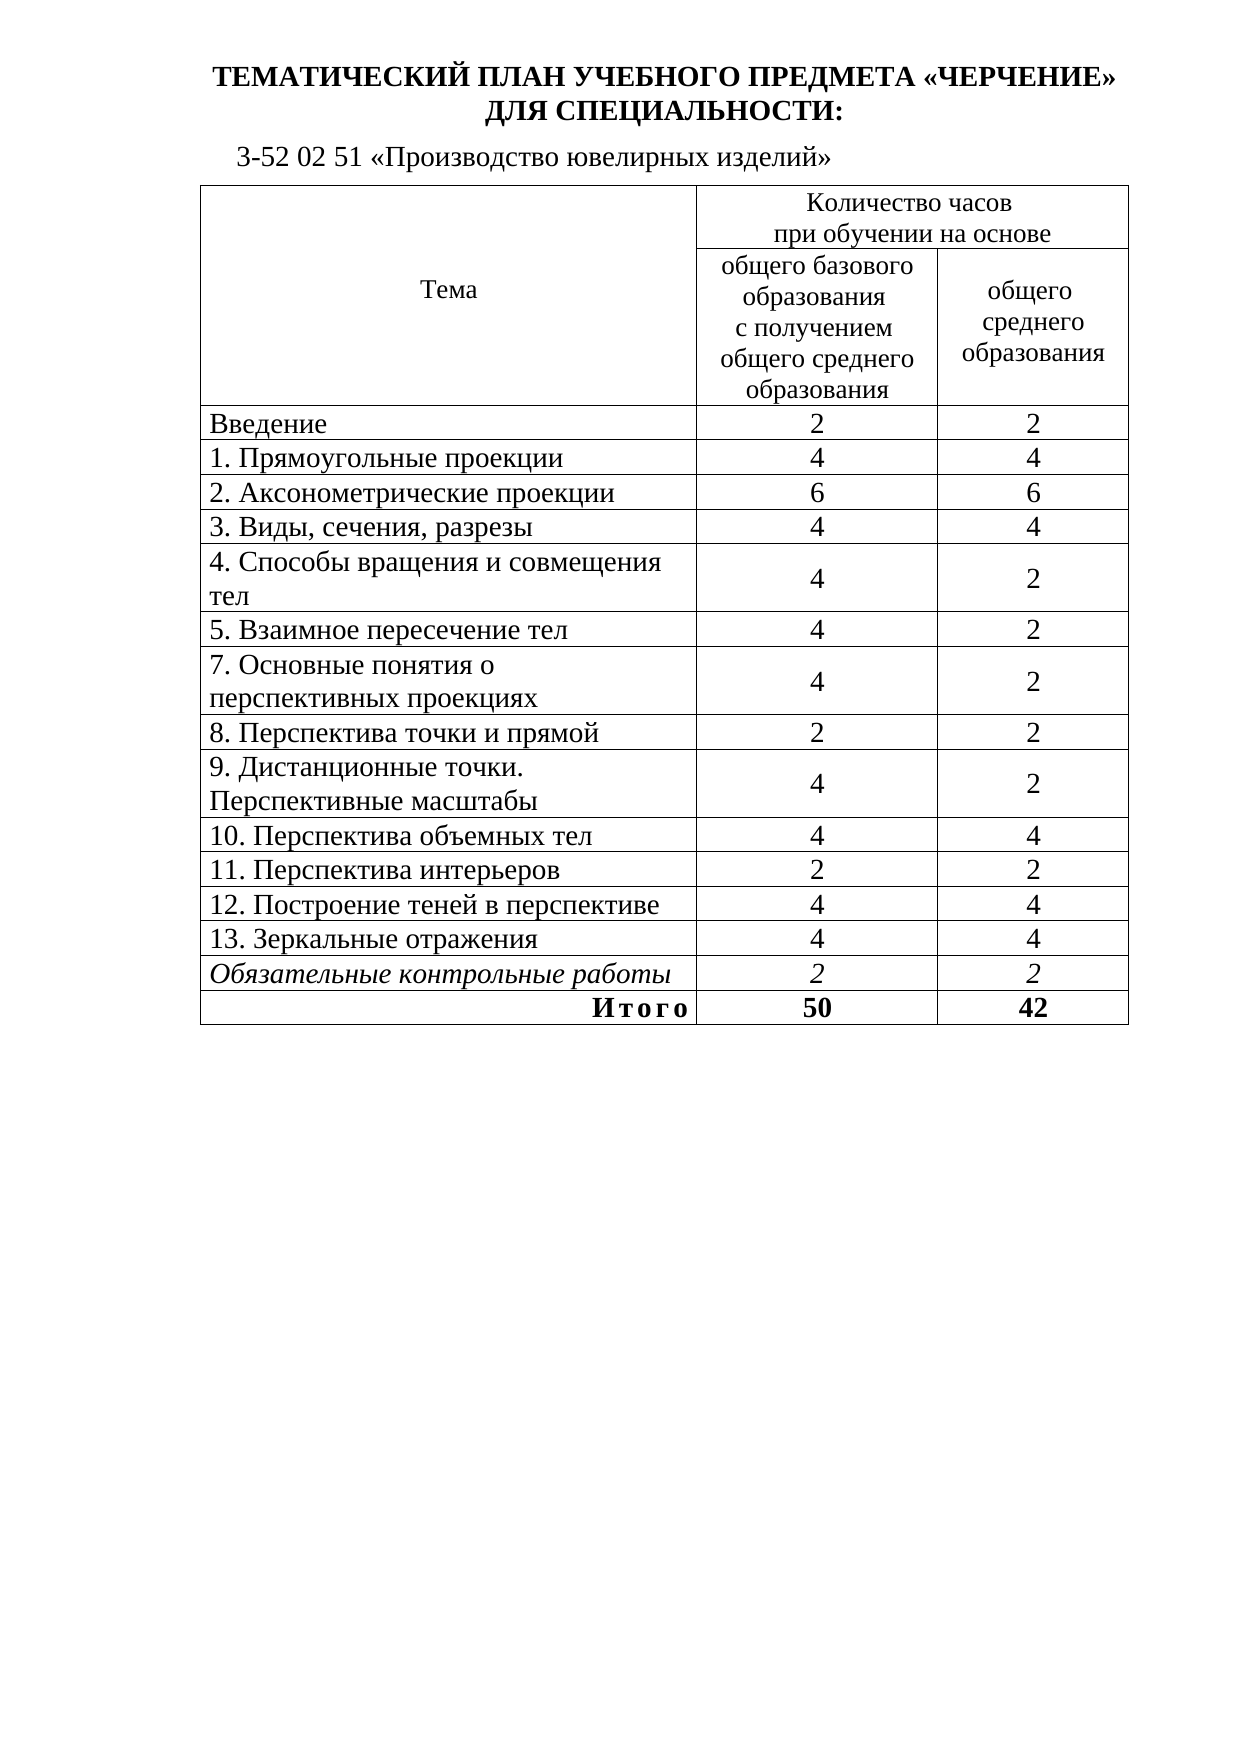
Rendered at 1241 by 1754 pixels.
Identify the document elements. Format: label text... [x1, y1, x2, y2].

table_cell 8. Перспектива точки и прямой [201, 715, 696, 748]
table_cell 2 [697, 852, 937, 886]
table_cell 2 [938, 544, 1128, 611]
table_cell 13. Зеркальные отражения [201, 921, 696, 955]
table_cell 3. Виды, сечения, разрезы [201, 510, 696, 543]
table_cell 4 [938, 510, 1128, 543]
table_cell 2 [938, 715, 1128, 748]
table_cell 4 [697, 750, 937, 817]
table_cell 4 [938, 887, 1128, 920]
table_header Тема [201, 186, 696, 405]
table_cell 2 [938, 852, 1128, 886]
table_cell 4 [697, 612, 937, 646]
table_cell 4. Способы вращения и совмещения тел [201, 544, 696, 611]
table_cell 2 [697, 956, 937, 989]
table_cell 4 [697, 887, 937, 920]
table_cell 5. Взаимное пересечение тел [201, 612, 696, 646]
table_cell 12. Построение теней в перспективе [201, 887, 696, 920]
table_header Количество часов при обучении на основе [697, 186, 1128, 248]
table_cell 10. Перспектива объемных тел [201, 818, 696, 851]
table_cell Обязательные контрольные работы [201, 956, 696, 989]
table_cell 2 [697, 715, 937, 748]
text 3-52 02 51 «Производство ювелирных изделий» [177, 139, 1152, 172]
table_cell 4 [938, 921, 1128, 955]
table_cell 1. Прямоугольные проекции [201, 440, 696, 474]
table_cell 7. Основные понятия о перспективных проекциях [201, 647, 696, 714]
table_cell 4 [697, 921, 937, 955]
table_cell Итого [201, 991, 696, 1024]
table_cell 4 [938, 818, 1128, 851]
table_cell 4 [697, 440, 937, 474]
table_cell 2. Аксонометрические проекции [201, 475, 696, 508]
table_cell общего среднего образования [938, 249, 1128, 405]
table_cell 50 [697, 991, 937, 1024]
table_cell 4 [697, 647, 937, 714]
table_cell 11. Перспектива интерьеров [201, 852, 696, 886]
table_cell 2 [938, 647, 1128, 714]
table_cell 4 [697, 818, 937, 851]
table_cell 6 [697, 475, 937, 508]
table_cell 4 [697, 510, 937, 543]
table_cell 2 [938, 750, 1128, 817]
table_cell 2 [938, 956, 1128, 989]
table_cell 2 [938, 406, 1128, 439]
table_cell 42 [938, 991, 1128, 1024]
table_cell Введение [201, 406, 696, 439]
table_cell 4 [938, 440, 1128, 474]
table_cell 6 [938, 475, 1128, 508]
table_cell 4 [697, 544, 937, 611]
table_cell 2 [697, 406, 937, 439]
text Тематический план учебного предмета «Черчение» для специальности: [177, 59, 1152, 126]
table_cell 9. Дистанционные точки. Перспективные масштабы [201, 750, 696, 817]
table_cell 2 [938, 612, 1128, 646]
table_cell общего базового образования с получением общего среднего образования [697, 249, 937, 405]
